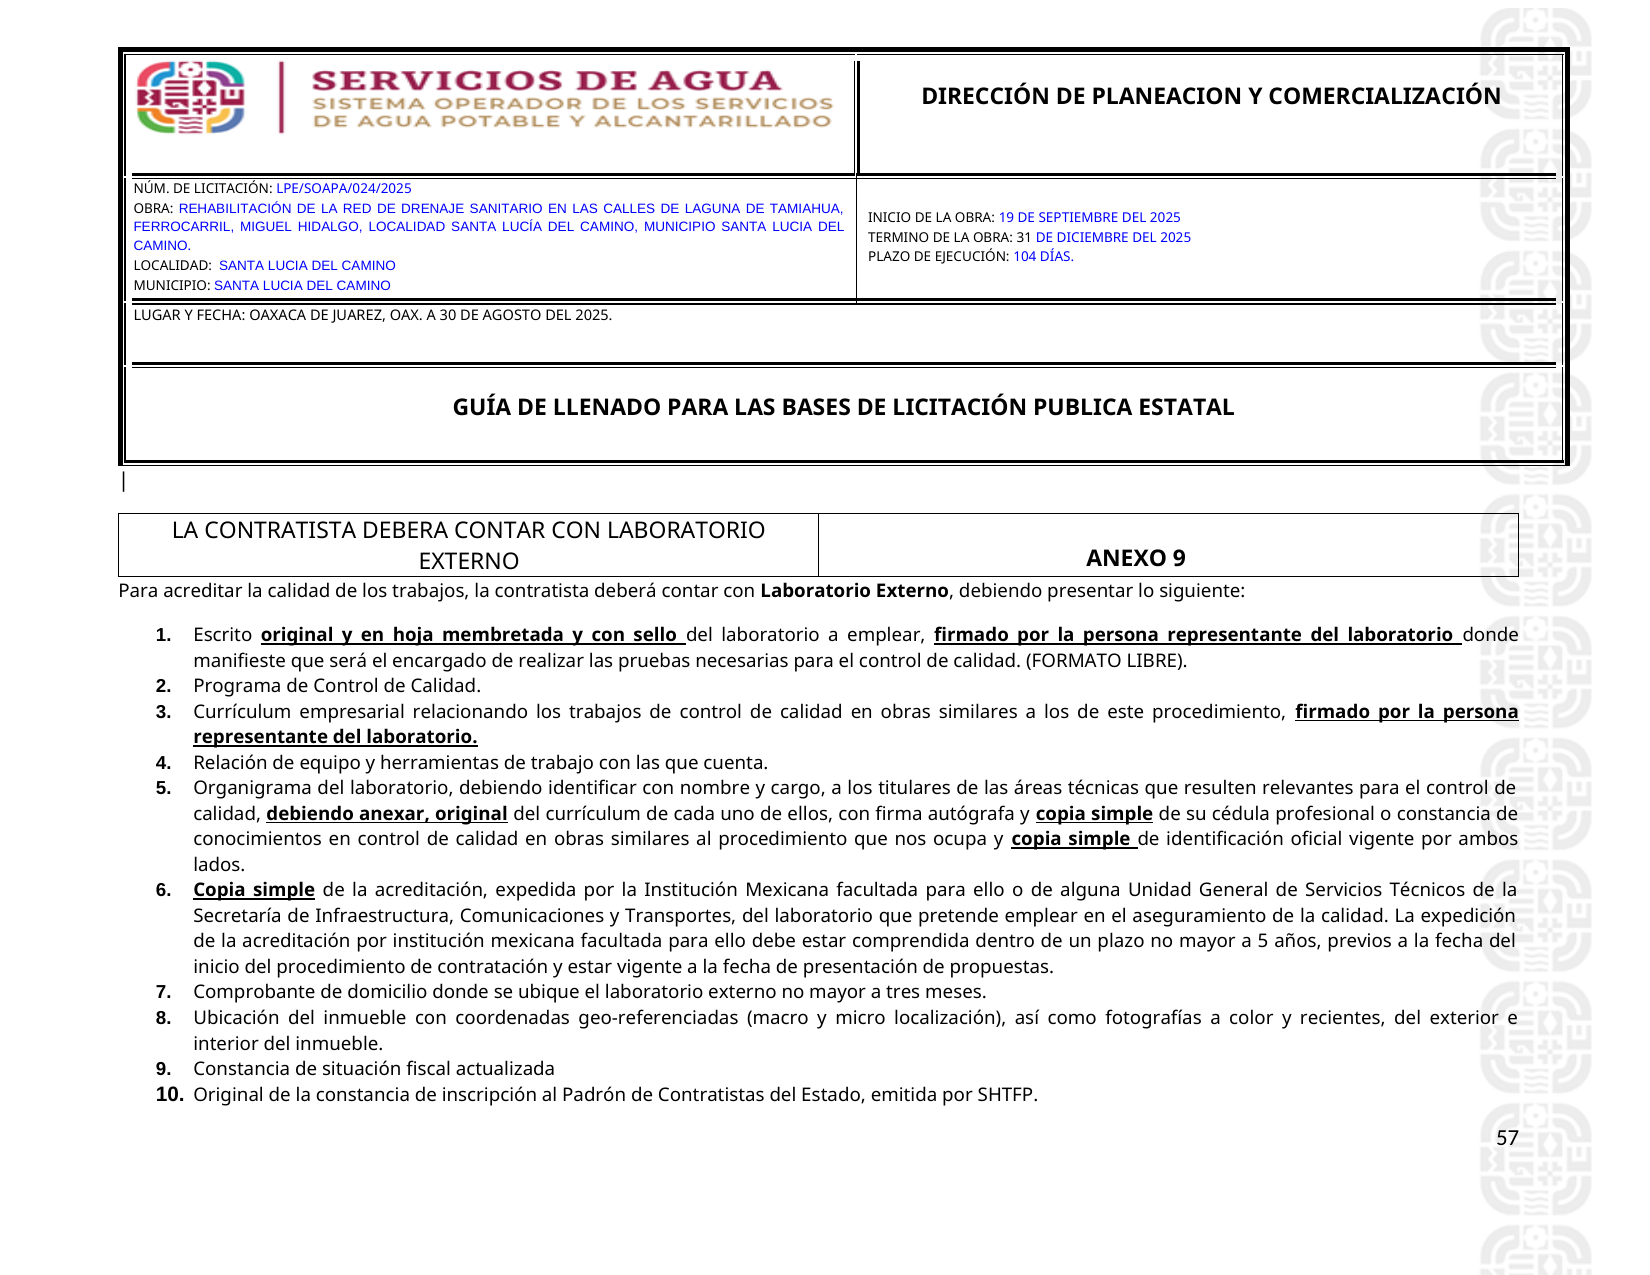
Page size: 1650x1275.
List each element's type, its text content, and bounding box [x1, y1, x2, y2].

text Para acreditar la calidad de los trabajos, la contratista deberá contar con Laboratorio Externo, debiendo presentar lo siguiente: [118, 577, 1519, 603]
list Constancia de situación fiscal actualizada [156, 1055, 1519, 1081]
list Ubicación del inmueble con coordenadas geo-referenciadas (macro y micro localización), así como fotografías a color y recientes, del exterior e interior del inmueble. [156, 1004, 1519, 1055]
list Original de la constancia de inscripción al Padrón de Contratistas del Estado, emitida por SHTFP. [156, 1081, 1519, 1106]
picture [1469, 90, 1477, 101]
list Relación de equipo y herramientas de trabajo con las que cuenta. [156, 749, 1519, 774]
picture [132, 55, 842, 146]
list Currículum empresarial relacionando los trabajos de control de calidad en obras similares a los de este procedimiento, firmado por la persona representante del laboratorio. [156, 698, 1519, 749]
list Escrito original y en hoja membretada y con sello del laboratorio a emplear, firmado por la persona representante del laboratorio donde manifieste que será el encargado de realizar las pruebas necesarias para el control de calidad. (FORMATO LIBRE). [156, 621, 1519, 672]
list Programa de Control de Calidad. [156, 672, 1519, 698]
list Organigrama del laboratorio, debiendo identificar con nombre y cargo, a los titulares de las áreas técnicas que resulten relevantes para el control de calidad, debiendo anexar, original del currículum de cada uno de ellos, con firma autógrafa y copia simple de su cédula profesional o constancia de conocimientos en control de calidad en obras similares al procedimiento que nos ocupa y copia simple de identificación oficial vigente por ambos lados. [156, 774, 1519, 877]
table_header LA CONTRATISTA DEBERA CONTAR CON LABORATORIO EXTERNO [119, 514, 818, 576]
picture [1465, 8, 1595, 1275]
list Comprobante de domicilio donde se ubique el laboratorio externo no mayor a tres meses. [156, 979, 1519, 1004]
table_header ANEXO 9 [819, 514, 1518, 576]
list Copia simple de la acreditación, expedida por la Institución Mexicana facultada para ello o de alguna Unidad General de Servicios Técnicos de la Secretaría de Infraestructura, Comunicaciones y Transportes, del laboratorio que pretende emplear en el aseguramiento de la calidad. La expedición de la acreditación por institución mexicana facultada para ello debe estar comprendida dentro de un plazo no mayor a 5 años, previos a la fecha del inicio del procedimiento de contratación y estar vigente a la fecha de presentación de propuestas. [156, 877, 1519, 979]
picture [1465, 52, 1565, 465]
